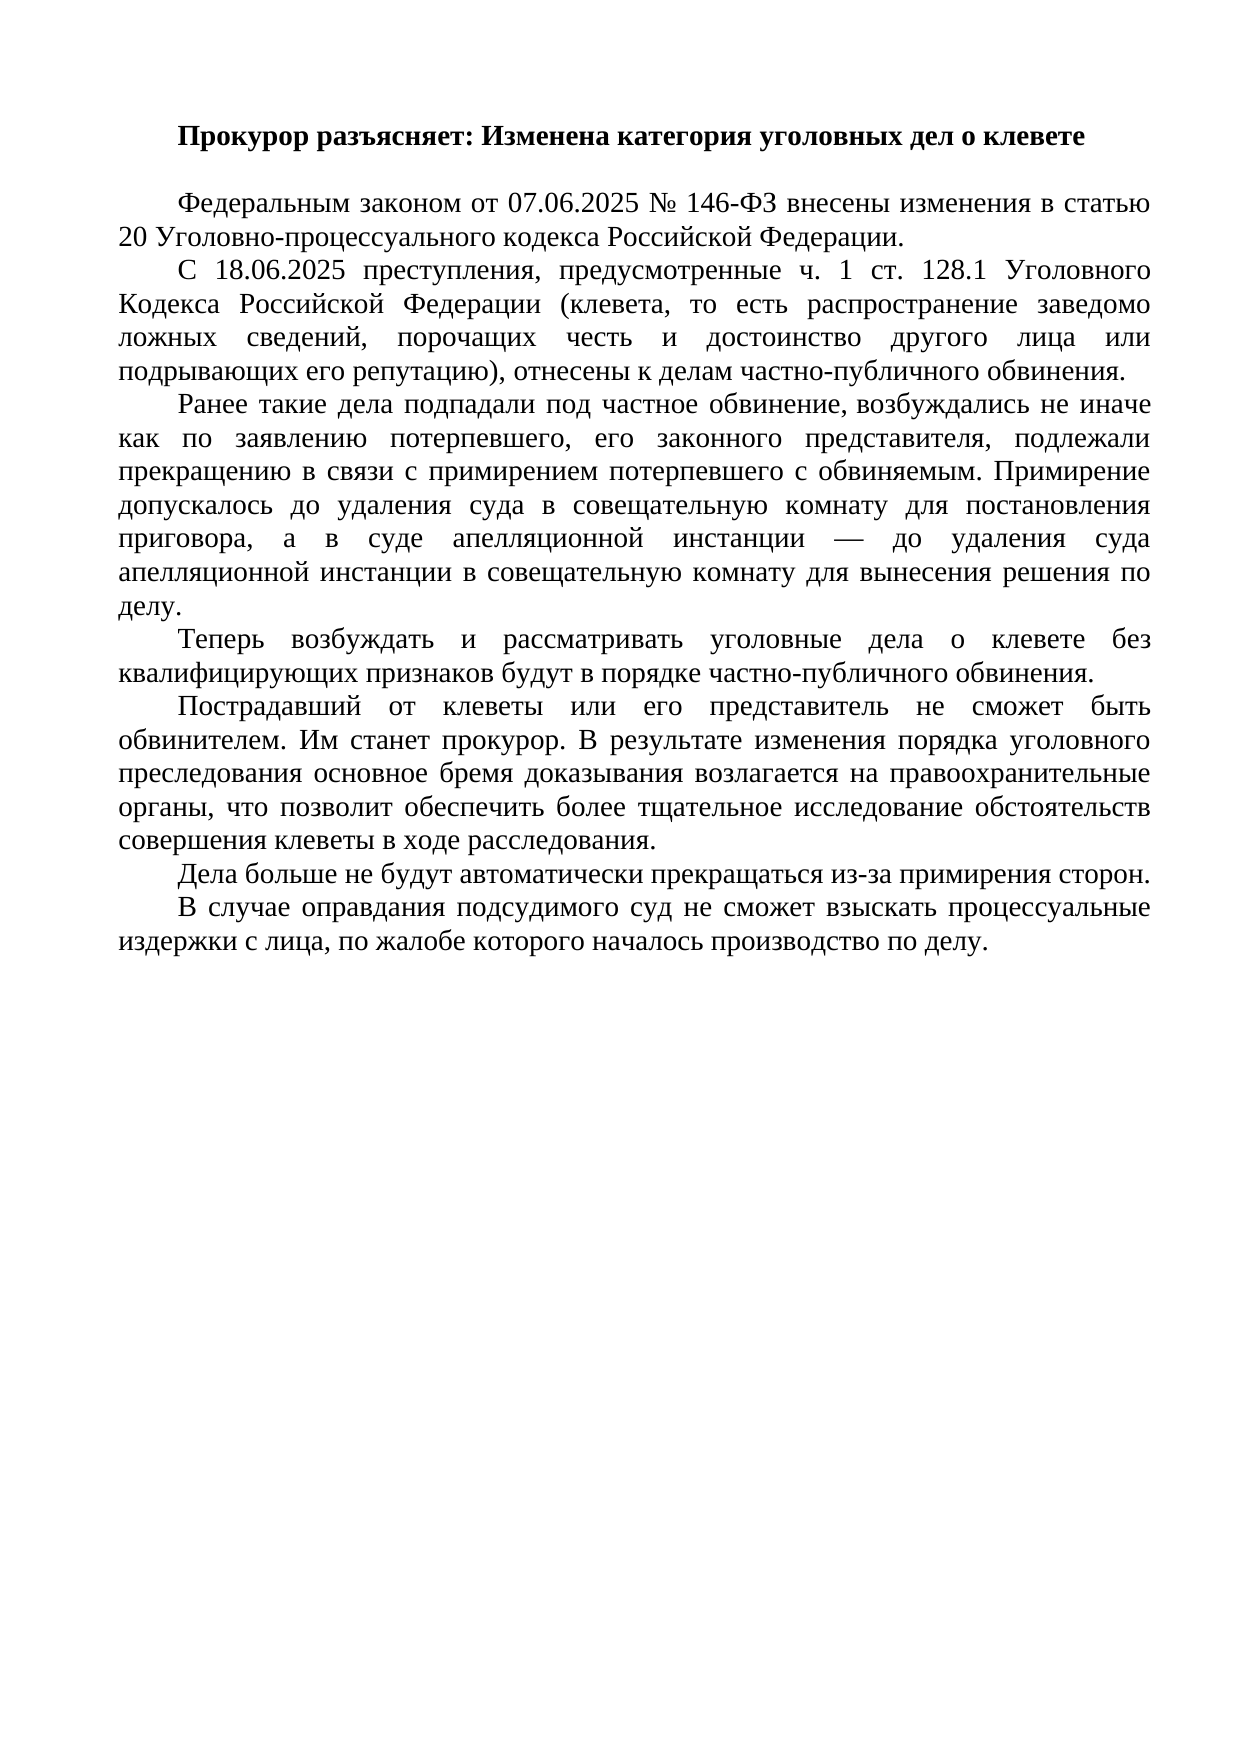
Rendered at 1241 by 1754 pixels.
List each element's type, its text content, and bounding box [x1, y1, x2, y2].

text Прокурор разъясняет: Изменена категория уголовных дел о клевете [118, 118, 1152, 152]
text Дела больше не будут автоматически прекращаться из-за примирения сторон. [118, 856, 1152, 889]
text С 18.06.2025 преступления, предусмотренные ч. 1 ст. 128.1 Уголовного Кодекса Российской Федерации (клевета, то есть распространение заведомо ложных сведений, порочащих честь и достоинство другого лица или подрывающих его репутацию), отнесены к делам частно-публичного обвинения. [118, 252, 1152, 386]
text В случае оправдания подсудимого суд не сможет взыскать процессуальные издержки с лица, по жалобе которого началось производство по делу. [118, 889, 1152, 957]
text Пострадавший от клеветы или его представитель не сможет быть обвинителем. Им станет прокурор. В результате изменения порядка уголовного преследования основное бремя доказывания возлагается на правоохранительные органы, что позволит обеспечить более тщательное исследование обстоятельств совершения клеветы в ходе расследования. [118, 688, 1152, 856]
text Теперь возбуждать и рассматривать уголовные дела о клевете без квалифицирующих признаков будут в порядке частно-публичного обвинения. [118, 621, 1152, 688]
text Федеральным законом от 07.06.2025 № 146-ФЗ внесены изменения в статью 20 Уголовно-процессуального кодекса Российской Федерации. [118, 185, 1152, 252]
text Ранее такие дела подпадали под частное обвинение, возбуждались не иначе как по заявлению потерпевшего, его законного представителя, подлежали прекращению в связи с примирением потерпевшего с обвиняемым. Примирение допускалось до удаления суда в совещательную комнату для постановления приговора, а в суде апелляционной инстанции — до удаления суда апелляционной инстанции в совещательную комнату для вынесения решения по делу. [118, 386, 1152, 621]
